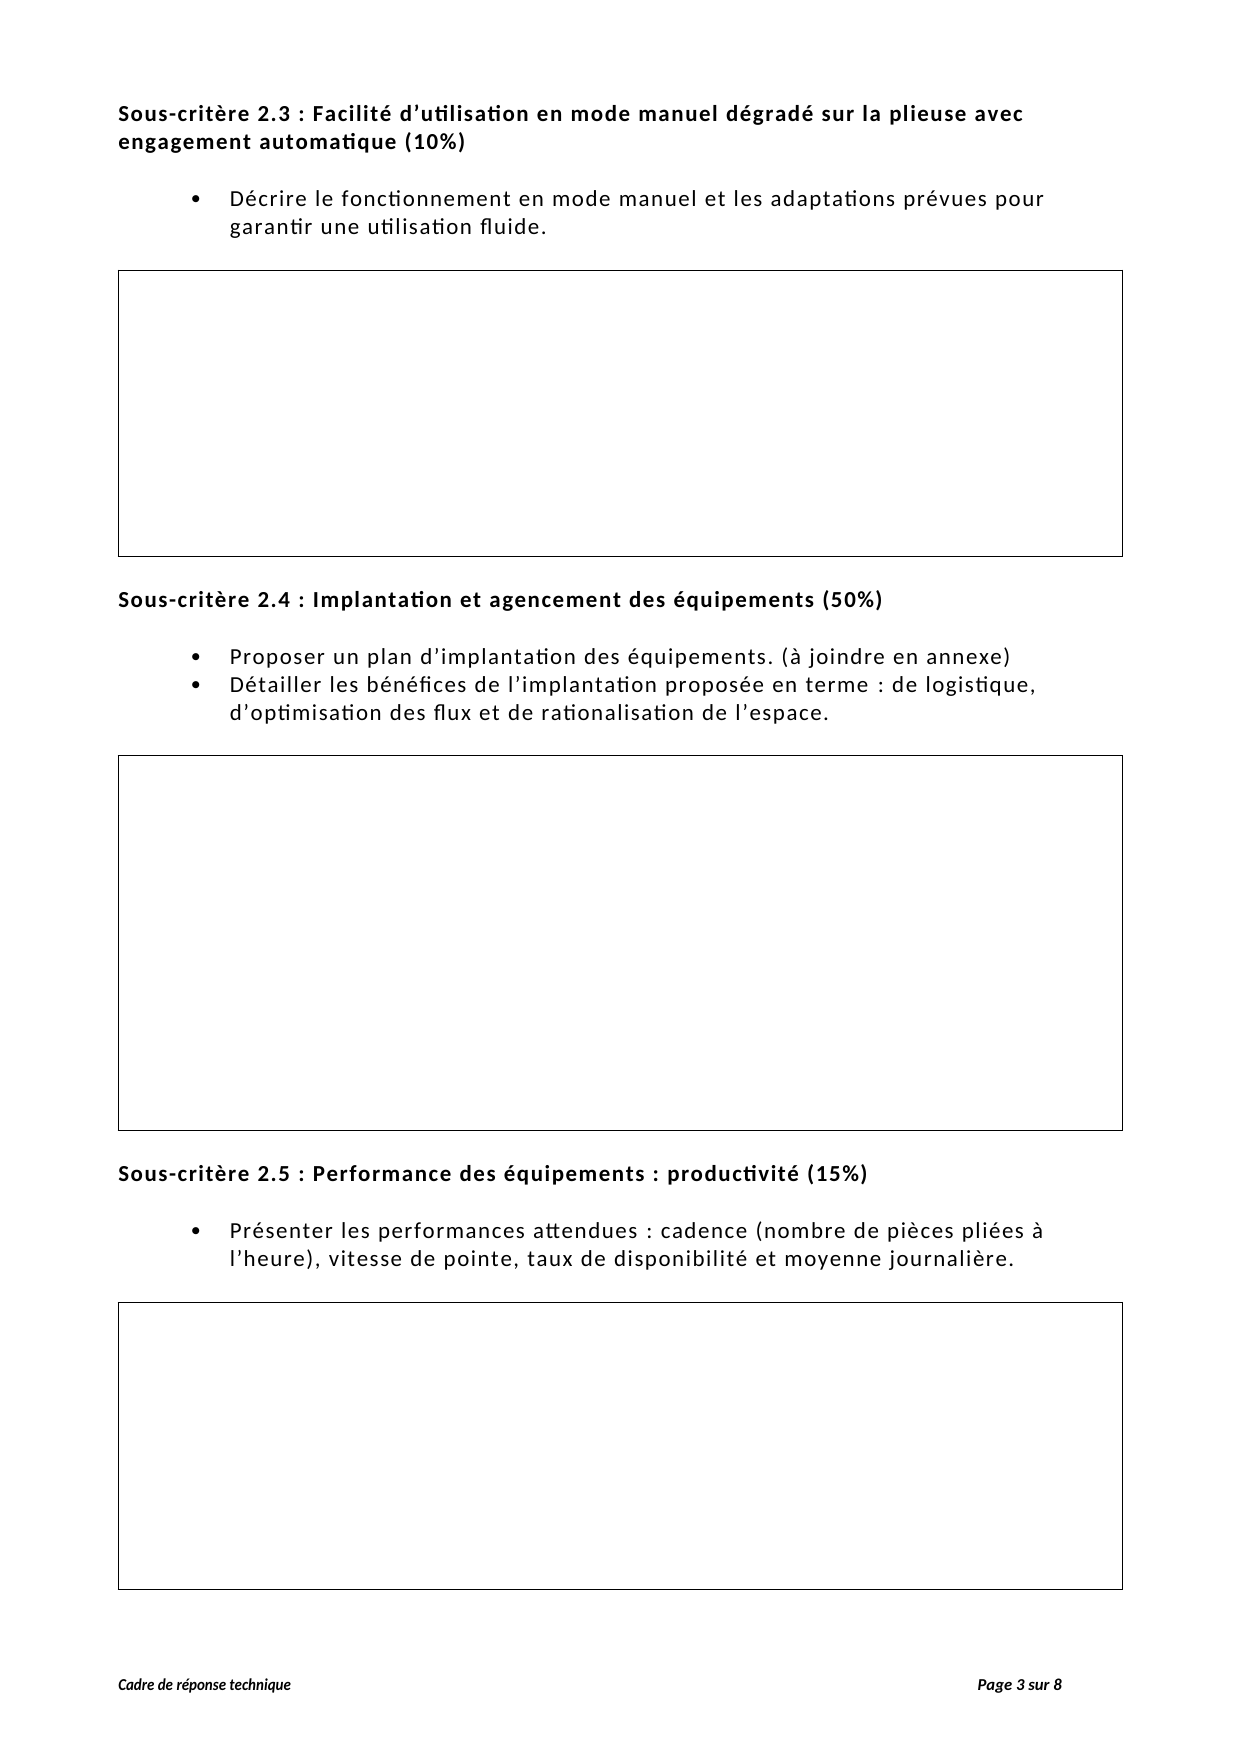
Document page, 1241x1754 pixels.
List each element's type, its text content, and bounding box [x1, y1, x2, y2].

list Présenter les performances attendues : cadence (nombre de pièces pliées à l’heure), vitesse de pointe, taux de disponibilité et moyenne journalière. [192, 1217, 1122, 1273]
table_header [119, 271, 1122, 556]
subtitle Sous-critère 2.5 : Performance des équipements : productivité (15%) [118, 1159, 1122, 1187]
list Décrire le fonctionnement en mode manuel et les adaptations prévues pour garantir une utilisation fluide. [192, 184, 1122, 240]
table_header [119, 756, 1122, 1130]
list Proposer un plan d’implantation des équipements. (à joindre en annexe) [192, 642, 1122, 670]
subtitle Sous-critère 2.4 : Implantation et agencement des équipements (50%) [118, 585, 1122, 613]
list Détailler les bénéfices de l’implantation proposée en terme : de logistique, d’optimisation des flux et de rationalisation de l’espace. [192, 670, 1122, 726]
table_header [119, 1303, 1122, 1589]
subtitle Sous-critère 2.3 : Facilité d’utilisation en mode manuel dégradé sur la plieuse avec engagement automatique (10%) [118, 99, 1122, 155]
